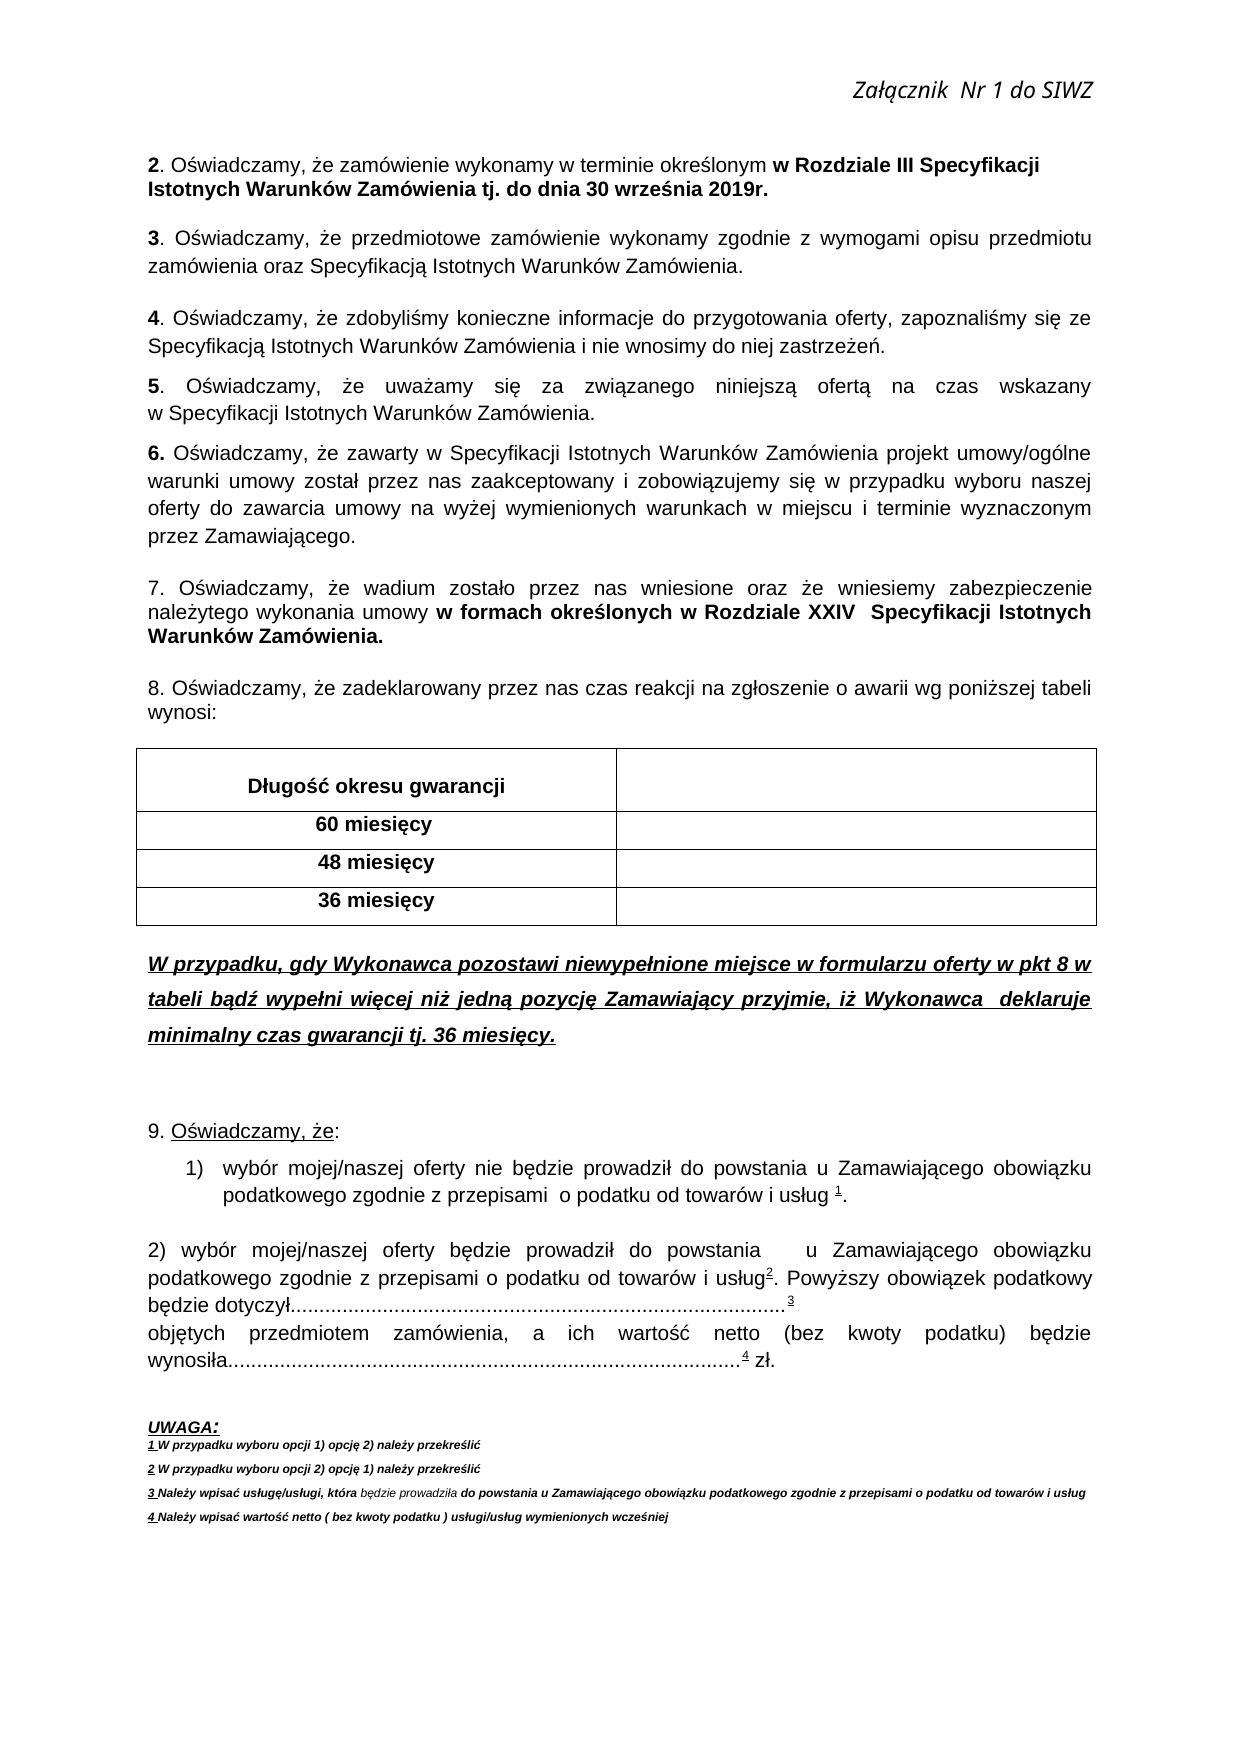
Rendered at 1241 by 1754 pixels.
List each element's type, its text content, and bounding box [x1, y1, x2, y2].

text UWAGA: [148, 1414, 1093, 1438]
table_cell 60 miesięcy [137, 812, 616, 849]
text 8. Oświadczamy, że zadeklarowany przez nas czas reakcji na zgłoszenie o awarii wg poniższej tabeli wynosi: [148, 676, 1093, 724]
table_cell [617, 888, 1096, 925]
text 3 Należy wpisać usługę/usługi, która będzie prowadziła do powstania u Zamawiającego obowiązku podatkowego zgodnie z przepisami o podatku od towarów i usług [148, 1486, 1093, 1510]
text 2) wybór mojej/naszej oferty będzie prowadził do powstania u Zamawiającego obowiązku podatkowego zgodnie z przepisami o podatku od towarów i usług2. Powyższy obowiązek podatkowy będzie dotyczył......................................................................................3 [148, 1238, 1093, 1317]
text 1 W przypadku wyboru opcji 1) opcję 2) należy przekreślić [148, 1438, 1093, 1462]
text 9. Oświadczamy, że: [148, 1119, 1093, 1143]
text 6. Oświadczamy, że zawarty w Specyfikacji Istotnych Warunków Zamówienia projekt umowy/ogólne warunki umowy został przez nas zaakceptowany i zobowiązujemy się w przypadku wyboru naszej oferty do zawarcia umowy na wyżej wymienionych warunkach w miejscu i terminie wyznaczonym przez Zamawiającego. [148, 441, 1093, 547]
text 5. Oświadczamy, że uważamy się za związanego niniejszą ofertą na czas wskazany w Specyfikacji Istotnych Warunków Zamówienia. [148, 373, 1093, 425]
text 4. Oświadczamy, że zdobyliśmy konieczne informacje do przygotowania oferty, zapoznaliśmy się ze Specyfikacją Istotnych Warunków Zamówienia i nie wnosimy do niej zastrzeżeń. [148, 306, 1093, 357]
table_cell [617, 850, 1096, 887]
table_cell 48 miesięcy [137, 850, 616, 887]
table_cell [617, 812, 1096, 849]
text 7. Oświadczamy, że wadium zostało przez nas wniesione oraz że wniesiemy zabezpieczenie należytego wykonania umowy w formach określonych w Rozdziale XXIV Specyfikacji Istotnych Warunków Zamówienia. [148, 576, 1093, 648]
table_cell 36 miesięcy [137, 888, 616, 925]
table_header [617, 749, 1096, 811]
text W przypadku, gdy Wykonawca pozostawi niewypełnione miejsce w formularzu oferty w pkt 8 w tabeli bądź wypełni więcej niż jedną pozycję Zamawiający przyjmie, iż Wykonawca deklaruje minimalny czas gwarancji tj. 36 miesięcy. [148, 951, 1093, 1047]
text 4 Należy wpisać wartość netto ( bez kwoty podatku ) usługi/usług wymienionych wcześniej [148, 1510, 1093, 1534]
text 3. Oświadczamy, że przedmiotowe zamówienie wykonamy zgodnie z wymogami opisu przedmiotu zamówienia oraz Specyfikacją Istotnych Warunków Zamówienia. [148, 226, 1093, 277]
table_header Długość okresu gwarancji [137, 749, 616, 811]
text 2 W przypadku wyboru opcji 2) opcję 1) należy przekreślić [148, 1462, 1093, 1486]
text 2. Oświadczamy, że zamówienie wykonamy w terminie określonym w Rozdziale III Specyfikacji Istotnych Warunków Zamówienia tj. do dnia 30 września 2019r. [148, 153, 1093, 201]
list wybór mojej/naszej oferty nie będzie prowadził do powstania u Zamawiającego obowiązku podatkowego zgodnie z przepisami o podatku od towarów i usług 1. [185, 1156, 1093, 1207]
text objętych przedmiotem zamówienia, a ich wartość netto (bez kwoty podatku) będzie wynosiła.........................................................................................4 zł. [148, 1321, 1093, 1372]
